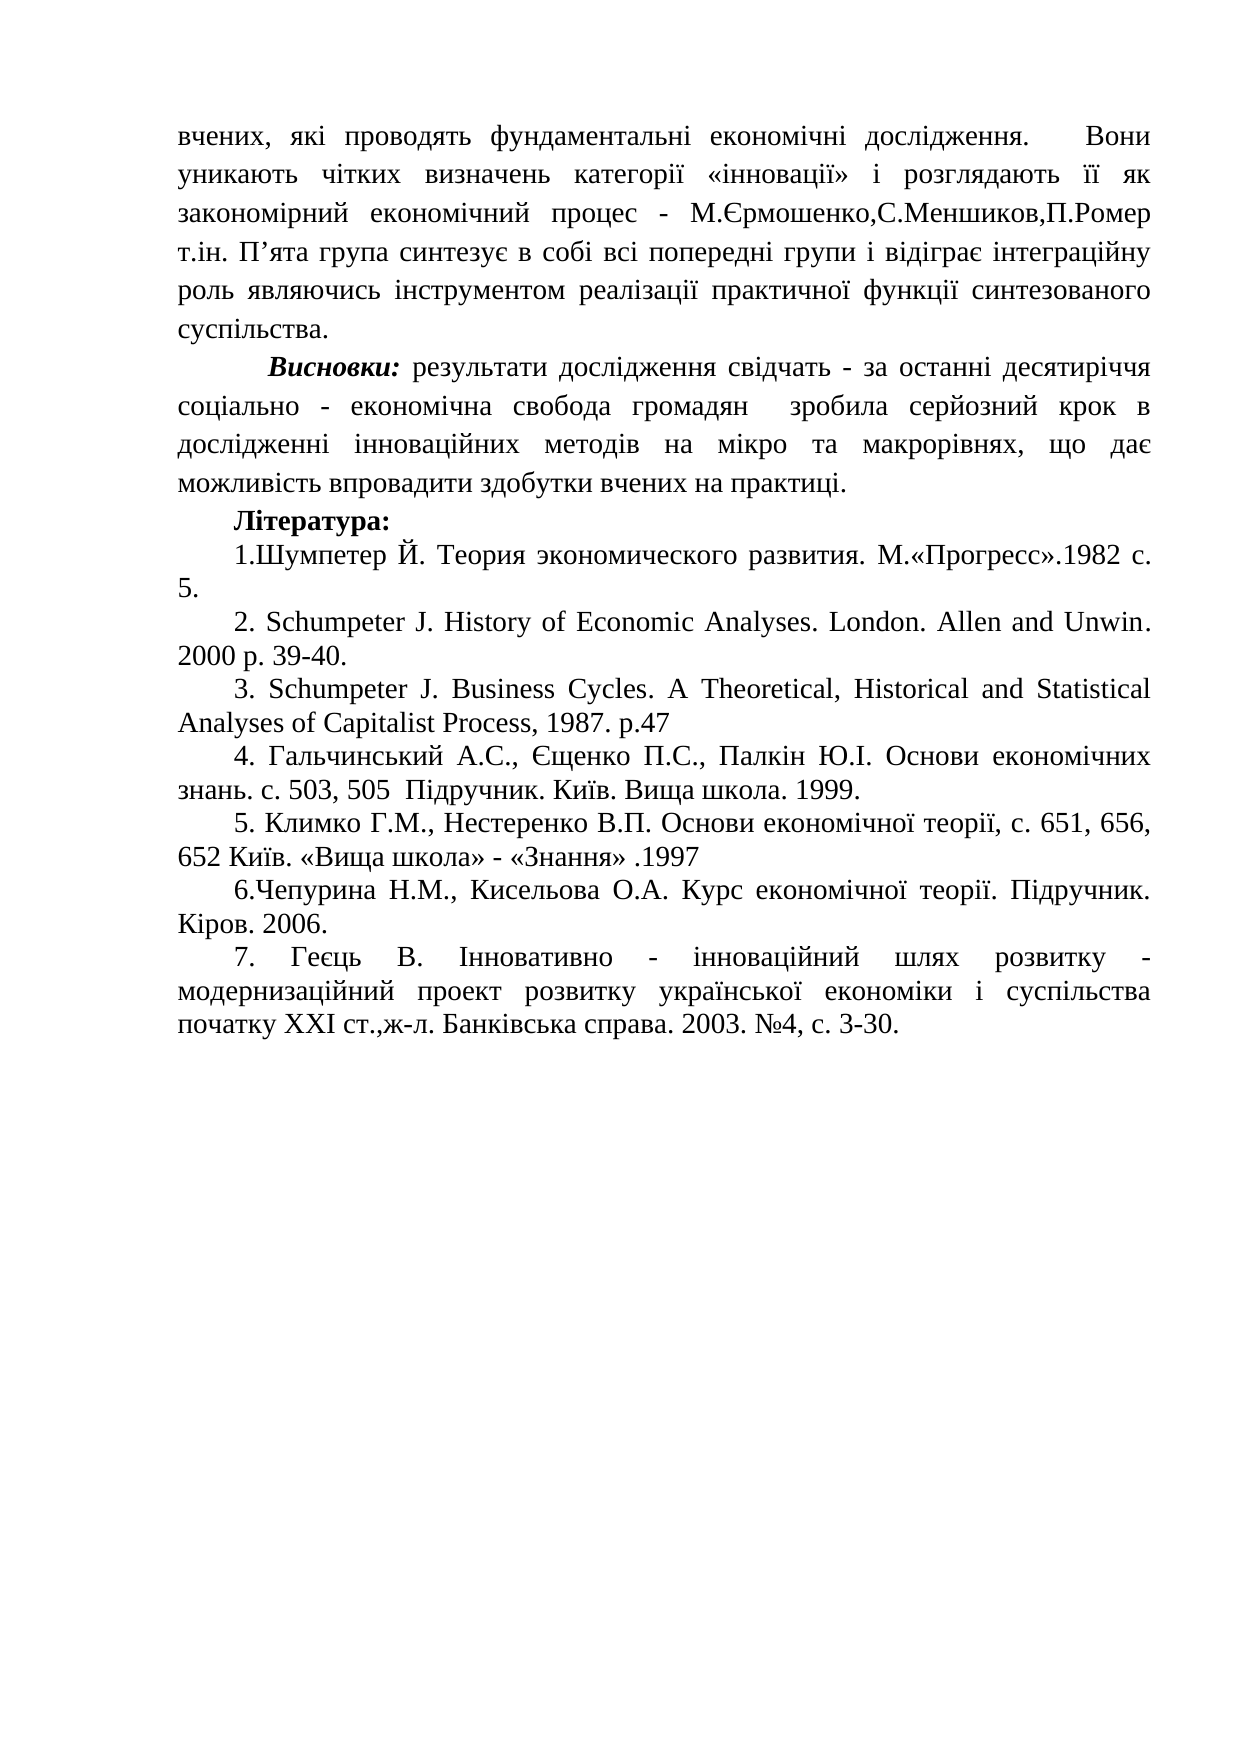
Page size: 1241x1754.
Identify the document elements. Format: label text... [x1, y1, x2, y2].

text 6.Чепурина Н.М., Кисельова О.А. Курс економічної теорії. Підручник. Кіров. 2006. [177, 872, 1152, 939]
text Висновки: результати дослідження свідчать - за останні десятиріччя соціально - економічна свобода громадян зробила серйозний крок в дослідженні інноваційних методів на мікро та макрорівнях, що дає можливість впровадити здобутки вчених на практиці. [177, 349, 1152, 498]
text Література: [177, 503, 1152, 537]
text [177, 118, 1152, 344]
text 1.Шумпетер Й. Теория экономического развития. М.«Прогресс».1982 с. 5. [177, 537, 1152, 604]
text 5. Климко Г.М., Нестеренко В.П. Основи економічної теорії, с. 651, 656, 652 Київ. «Вища школа» - «Знання» .1997 [177, 805, 1152, 872]
text 3. Schumpeter J. Business Cycles. A Theoretical, Historical and Statistical Analyses of Capitalist Process, 1987. p.47 [177, 671, 1152, 738]
text 4. Гальчинський А.С., Єщенко П.С., Палкін Ю.І. Основи економічних знань. с. 503, 505 Підручник. Київ. Вища школа. 1999. [177, 738, 1152, 805]
text 7. Геєць В. Інновативно - інноваційний шлях розвитку - модернизаційний проект розвитку української економіки і суспільства початку ХХІ ст.,ж-л. Банківська справа. 2003. №4, с. 3-30. [177, 939, 1152, 1040]
text 2. Schumpeter J. History of Economic Analyses. London. Allen and Unwin. 2000 p. 39-40. [177, 604, 1152, 671]
